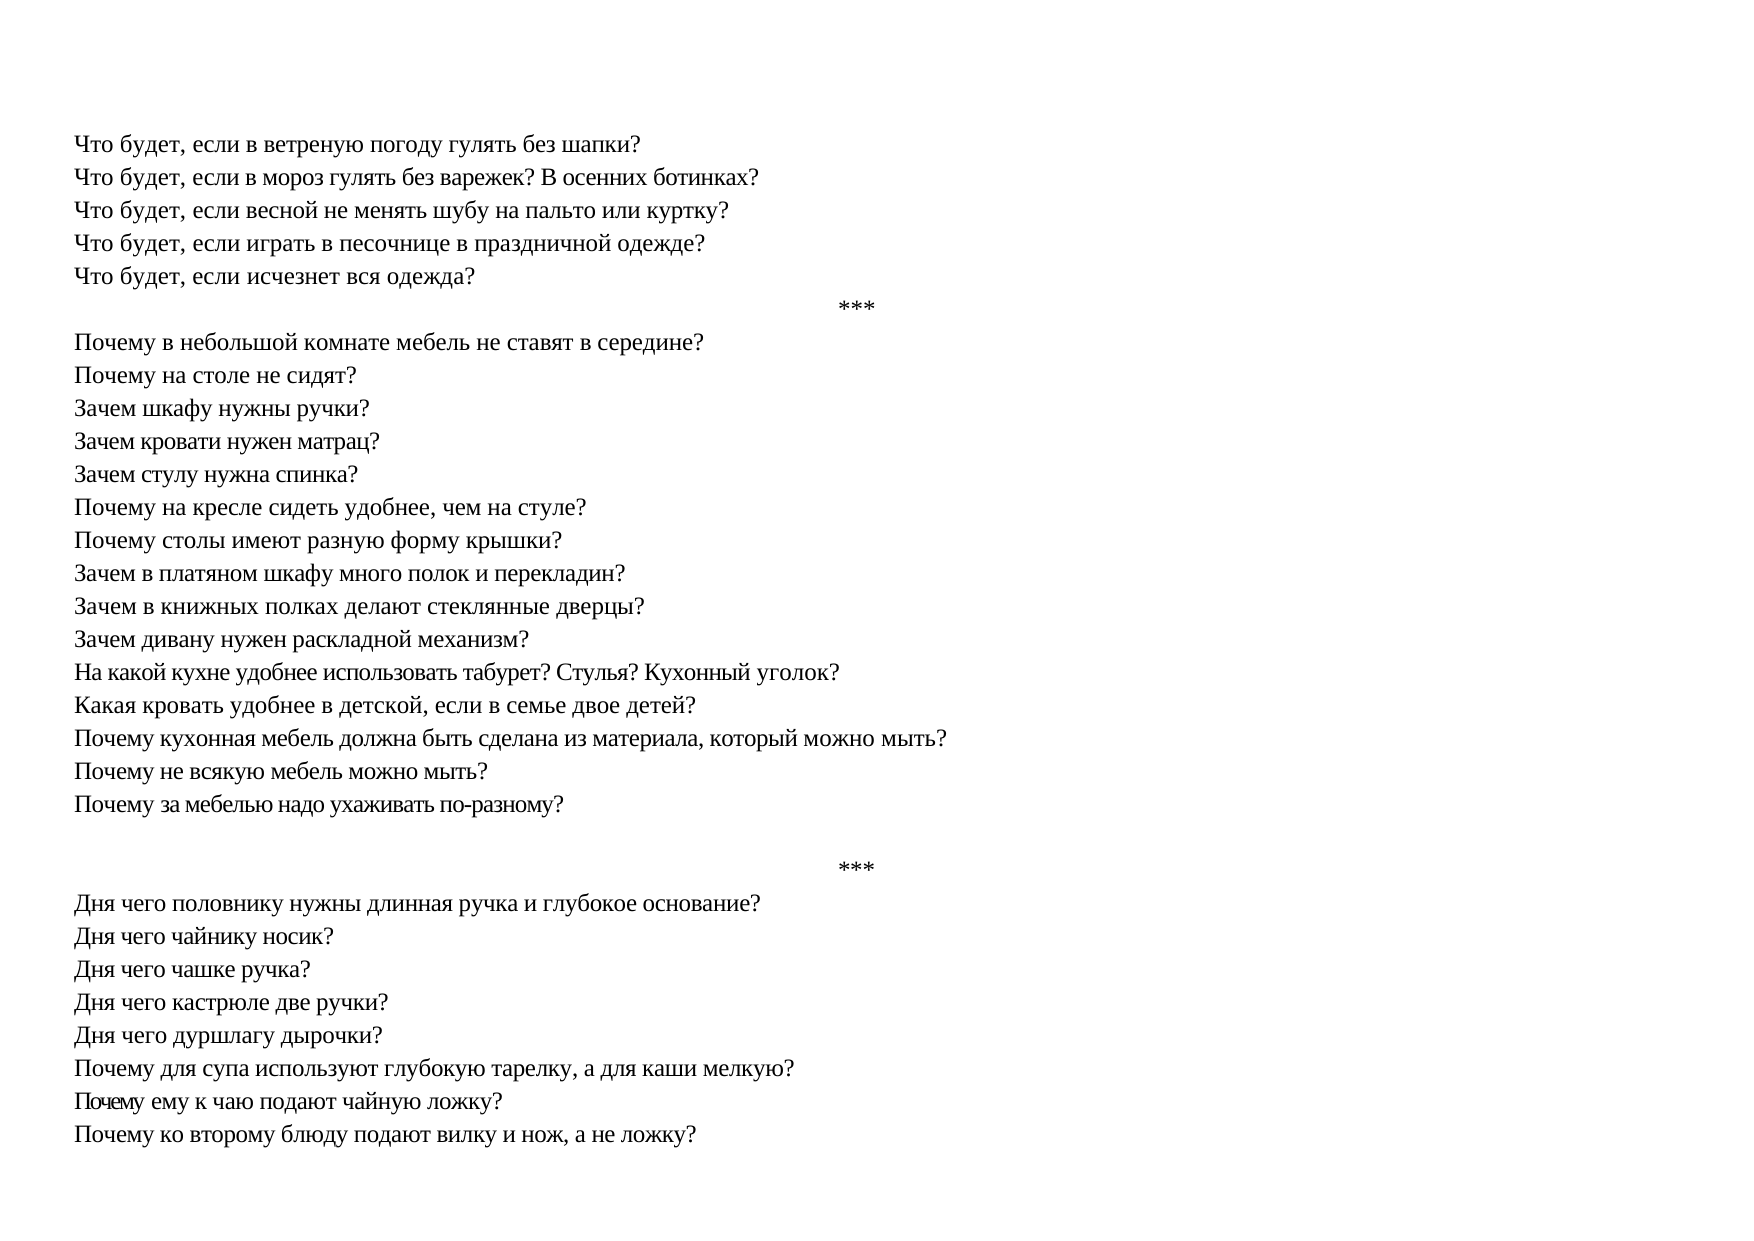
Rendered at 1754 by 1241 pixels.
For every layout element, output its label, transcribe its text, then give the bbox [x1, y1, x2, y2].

text Дня чего половнику нужны длинная ручка и глубокое основание? [74, 888, 1639, 917]
text Дня чего чашке ручка? [74, 954, 1639, 983]
text Почему за мебелью надо ухаживать по-разному? [74, 789, 1639, 818]
text Что будет, если исчезнет вся одежда? [74, 261, 1639, 289]
text Зачем дивану нужен раскладной механизм? [74, 624, 1639, 653]
text Дня чего чайнику носик? [74, 921, 1639, 950]
text Почему в небольшой комнате мебель не ставят в середине? [44, 327, 1639, 356]
text Почему кухонная мебель должна быть сделана из материала, который можно мыть? [74, 723, 1639, 752]
text Какая кровать удобнее в детской, если в семье двое детей? [74, 690, 1639, 719]
text Почему на столе не сидят? [74, 360, 1639, 388]
text Зачем стулу нужна спинка? [74, 459, 1639, 488]
text Зачем в книжных полках делают стеклянные дверцы? [74, 591, 1639, 620]
text Зачем кровати нужен матрац? [74, 426, 1334, 454]
text Что будет, если в мороз гулять без варежек? В осенних ботинках? [74, 162, 1639, 190]
text Почему столы имеют разную форму крышки? [74, 525, 1552, 554]
text Зачем в платяном шкафу много полок и перекладин? [74, 558, 1552, 587]
text Дня чего дуршлагу дырочки? [74, 1020, 1639, 1049]
text Что будет, если играть в песочнице в праздничной одежде? [74, 228, 1639, 256]
text Почему ко второму блюду подают вилку и нож, а не ложку? [74, 1119, 1639, 1148]
text Что будет, если весной не менять шубу на пальто или куртку? [74, 195, 1639, 223]
text Почему для супа используют глубокую тарелку, а для каши мелкую? [74, 1053, 1639, 1082]
text Почему не всякую мебель можно мыть? [74, 756, 1639, 785]
text Зачем шкафу нужны ручки? [74, 393, 1334, 422]
text Что будет, если в ветреную погоду гулять без шапки? [74, 129, 1639, 157]
text Дня чего кастрюле две ручки? [74, 987, 1639, 1016]
text *** [74, 855, 1639, 884]
text *** [74, 294, 1639, 322]
text Почему ему к чаю подают чайную ложку? [74, 1086, 1639, 1115]
text На какой кухне удобнее использовать табурет? Стулья? Кухонный уголок? [74, 657, 1639, 686]
text Почему на кресле сидеть удобнее, чем на стуле? [74, 492, 1639, 521]
